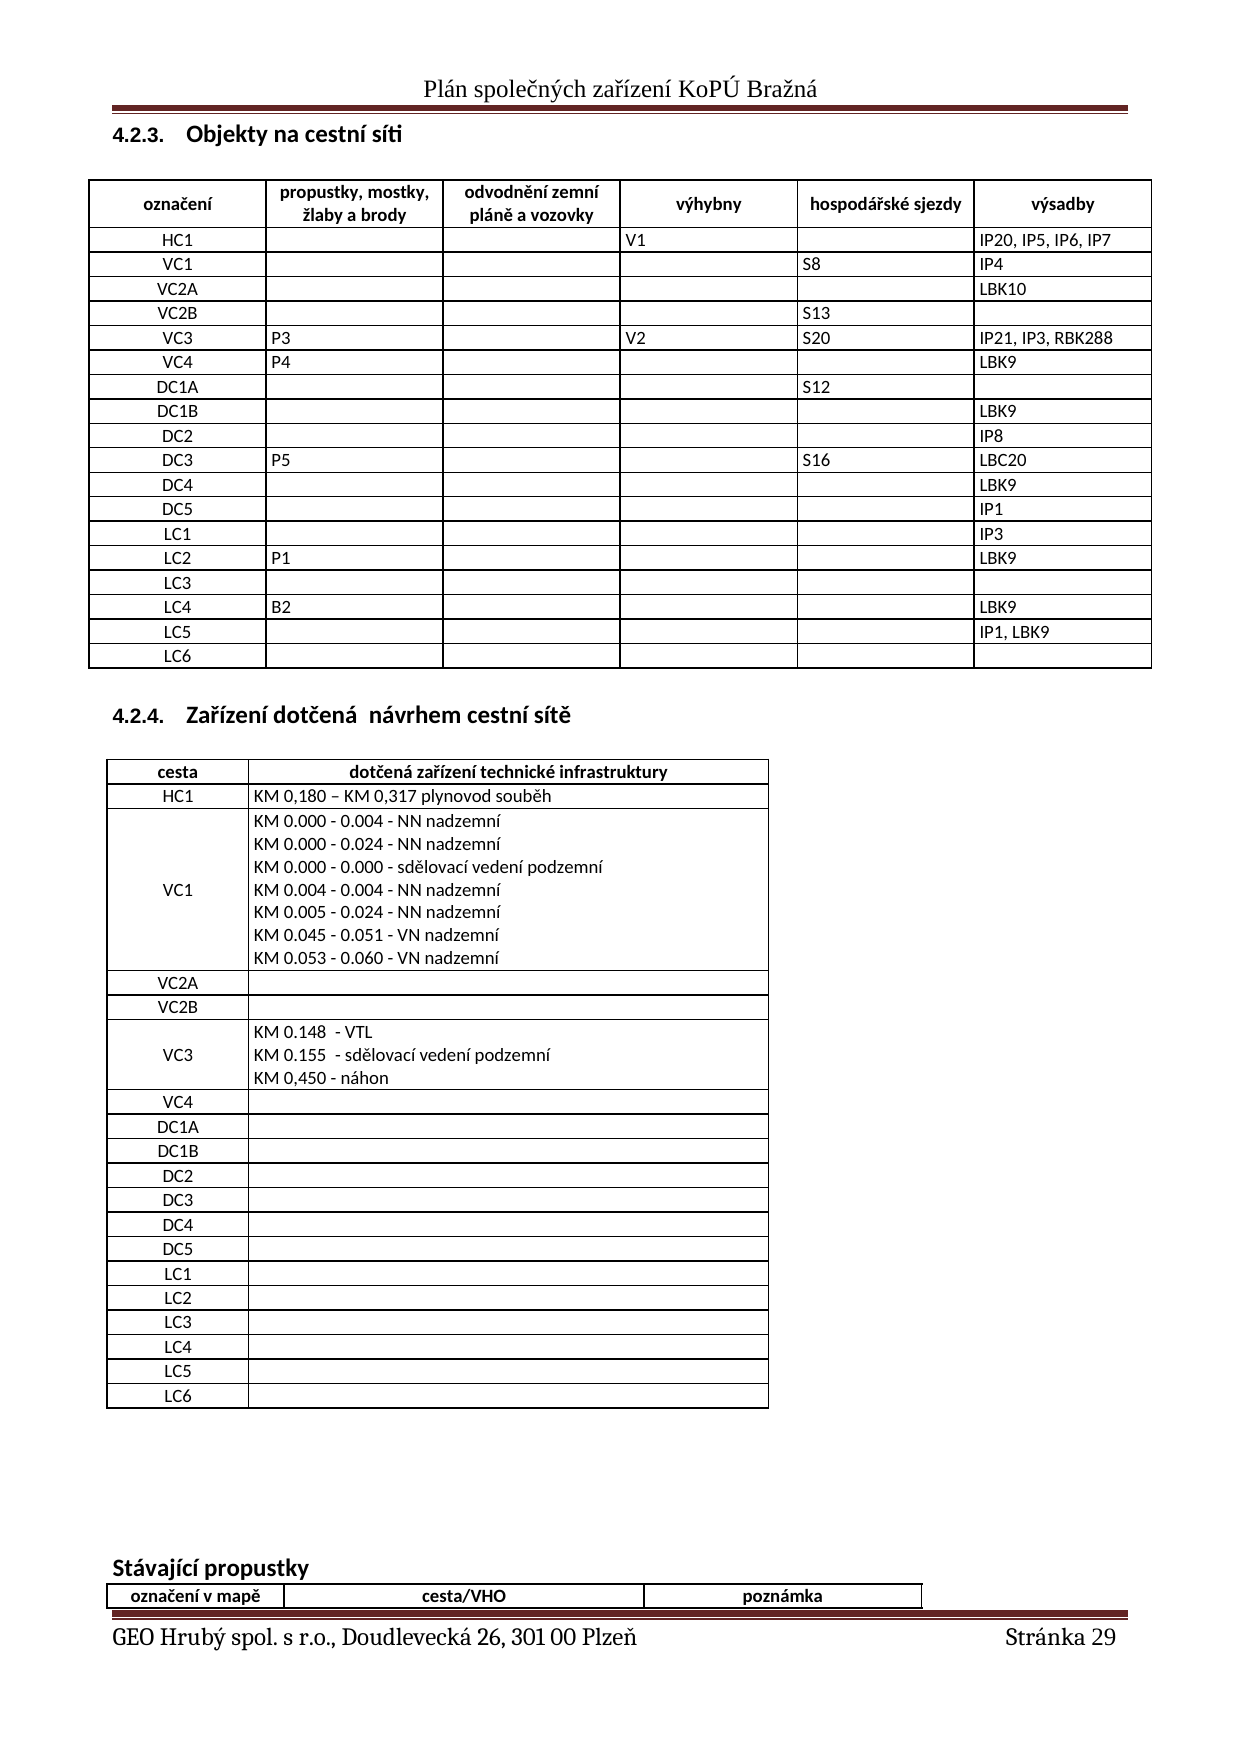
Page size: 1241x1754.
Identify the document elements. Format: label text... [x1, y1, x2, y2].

table_cell [249, 1262, 768, 1284]
table_cell [249, 1139, 768, 1162]
table_cell DC1A [108, 1115, 248, 1138]
table_header propustky, mostky, žlaby a brody [267, 181, 442, 227]
list Objekty na cestní síti [112, 118, 1128, 149]
table_cell [621, 571, 797, 594]
table_header cesta [108, 760, 248, 783]
table_cell [444, 400, 619, 422]
table_cell [798, 228, 973, 251]
table_cell [249, 1311, 768, 1333]
table_cell LC1 [90, 522, 265, 545]
table_cell LC4 [108, 1335, 248, 1358]
table_cell [975, 571, 1151, 594]
table_cell [798, 497, 973, 520]
table_cell IP21, IP3, RBK288 [975, 326, 1151, 349]
table_header výsadby [975, 181, 1151, 227]
table_cell LC3 [108, 1311, 248, 1333]
table_cell VC2A [108, 971, 248, 994]
table_cell [621, 620, 797, 643]
table_cell LBK9 [975, 400, 1151, 422]
table_cell V2 [621, 326, 797, 349]
table_cell KM 0.148 - VTL KM 0.155 - sdělovací vedení podzemní KM 0,450 - náhon [249, 1020, 768, 1089]
table_cell [267, 571, 442, 594]
table_cell [798, 595, 973, 618]
table_cell [267, 424, 442, 447]
table_cell S8 [798, 253, 973, 276]
table_cell [444, 448, 619, 471]
table_cell [798, 546, 973, 569]
table_cell LC2 [108, 1286, 248, 1309]
table_cell P4 [267, 351, 442, 373]
table_cell [444, 473, 619, 496]
table_cell [249, 1335, 768, 1358]
table_cell [798, 351, 973, 373]
table_cell [444, 546, 619, 569]
table_cell DC5 [90, 497, 265, 520]
table_cell [975, 375, 1151, 398]
table_cell [249, 1237, 768, 1260]
table_cell [798, 644, 973, 667]
table_cell [798, 473, 973, 496]
table_cell [249, 996, 768, 1018]
table_cell [249, 1164, 768, 1187]
table_cell IP4 [975, 253, 1151, 276]
table_cell LBK9 [975, 546, 1151, 569]
table_cell S12 [798, 375, 973, 398]
table_cell LC5 [108, 1360, 248, 1382]
table_cell [975, 644, 1151, 667]
table_cell LBK9 [975, 473, 1151, 496]
table_cell [267, 302, 442, 324]
table_cell [444, 277, 619, 300]
table_cell [444, 326, 619, 349]
table_cell [444, 595, 619, 618]
table_cell VC3 [90, 326, 265, 349]
table_cell [444, 522, 619, 545]
table_header výhybny [621, 181, 797, 227]
table_cell LC5 [90, 620, 265, 643]
table_cell VC2B [108, 996, 248, 1018]
table_cell LC3 [90, 571, 265, 594]
table_header poznámka [645, 1585, 921, 1607]
table_cell [444, 620, 619, 643]
table_cell [444, 571, 619, 594]
table_cell P5 [267, 448, 442, 471]
table_cell VC1 [108, 809, 248, 969]
table_cell [621, 546, 797, 569]
table_cell P1 [267, 546, 442, 569]
table_cell [267, 620, 442, 643]
table_cell [798, 424, 973, 447]
table_cell IP1 [975, 497, 1151, 520]
table_cell [267, 400, 442, 422]
table_cell HC1 [108, 785, 248, 807]
table_header označení v mapě [108, 1585, 283, 1607]
table_cell [975, 302, 1151, 324]
table_cell LBC20 [975, 448, 1151, 471]
table_cell VC2B [90, 302, 265, 324]
table_cell [798, 277, 973, 300]
table_cell DC2 [90, 424, 265, 447]
table_cell [621, 253, 797, 276]
table_cell DC1B [108, 1139, 248, 1162]
table_cell [621, 473, 797, 496]
table_cell [621, 448, 797, 471]
table_cell [444, 228, 619, 251]
table_cell DC4 [108, 1213, 248, 1236]
table_header cesta/VHO [285, 1585, 643, 1607]
table_cell S16 [798, 448, 973, 471]
table_cell [249, 1286, 768, 1309]
table_cell DC2 [108, 1164, 248, 1187]
table_cell S20 [798, 326, 973, 349]
table_cell V1 [621, 228, 797, 251]
table_cell [621, 302, 797, 324]
table_cell DC1A [90, 375, 265, 398]
table_header odvodnění zemní pláně a vozovky [444, 181, 619, 227]
table_cell HC1 [90, 228, 265, 251]
table_cell DC5 [108, 1237, 248, 1260]
text Stávající propustky [112, 1552, 1128, 1583]
table_header označení [90, 181, 265, 227]
table_cell DC4 [90, 473, 265, 496]
table_cell LC6 [108, 1384, 248, 1407]
table_cell [798, 400, 973, 422]
table_cell [444, 302, 619, 324]
table_cell VC4 [90, 351, 265, 373]
table_cell [249, 1213, 768, 1236]
table_cell [249, 1384, 768, 1407]
table_cell [621, 497, 797, 520]
table_cell LBK9 [975, 595, 1151, 618]
table_cell [444, 375, 619, 398]
table_cell [267, 228, 442, 251]
table_cell S13 [798, 302, 973, 324]
table_cell [267, 375, 442, 398]
table_cell [267, 522, 442, 545]
table_cell IP1, LBK9 [975, 620, 1151, 643]
table_cell [444, 351, 619, 373]
table_cell [798, 620, 973, 643]
table_cell [267, 253, 442, 276]
table_cell [444, 424, 619, 447]
table_cell LBK10 [975, 277, 1151, 300]
table_cell [444, 253, 619, 276]
table_cell [267, 497, 442, 520]
table_cell VC4 [108, 1090, 248, 1113]
table_cell KM 0.000 - 0.004 - NN nadzemní KM 0.000 - 0.024 - NN nadzemní KM 0.000 - 0.000 - sdělovací vedení podzemní KM 0.004 - 0.004 - NN nadzemní KM 0.005 - 0.024 - NN nadzemní KM 0.045 - 0.051 - VN nadzemní KM 0.053 - 0.060 - VN nadzemní [249, 809, 768, 969]
table_cell KM 0,180 – KM 0,317 plynovod souběh [249, 785, 768, 807]
table_cell [249, 1115, 768, 1138]
table_cell VC1 [90, 253, 265, 276]
table_cell IP3 [975, 522, 1151, 545]
table_header hospodářské sjezdy [798, 181, 973, 227]
table_cell [267, 277, 442, 300]
table_cell [621, 595, 797, 618]
table_cell [798, 522, 973, 545]
table_cell [621, 375, 797, 398]
table_cell DC1B [90, 400, 265, 422]
table_cell LC6 [90, 644, 265, 667]
table_cell IP8 [975, 424, 1151, 447]
table_cell [621, 522, 797, 545]
table_cell [249, 1090, 768, 1113]
table_cell [249, 1188, 768, 1211]
table_cell [444, 497, 619, 520]
table_cell LC4 [90, 595, 265, 618]
table_cell [798, 571, 973, 594]
table_cell B2 [267, 595, 442, 618]
table_cell VC2A [90, 277, 265, 300]
table_cell [621, 351, 797, 373]
table_cell IP20, IP5, IP6, IP7 [975, 228, 1151, 251]
table_cell [267, 473, 442, 496]
table_cell LBK9 [975, 351, 1151, 373]
table_cell [621, 277, 797, 300]
table_cell LC1 [108, 1262, 248, 1284]
table_cell [249, 1360, 768, 1382]
list Zařízení dotčená návrhem cestní sítě [112, 699, 1128, 730]
table_cell [249, 971, 768, 994]
table_header dotčená zařízení technické infrastruktury [249, 760, 768, 783]
table_cell LC2 [90, 546, 265, 569]
table_cell [621, 424, 797, 447]
table_cell [621, 644, 797, 667]
table_cell P3 [267, 326, 442, 349]
table_cell [621, 400, 797, 422]
table_cell DC3 [90, 448, 265, 471]
table_cell [267, 644, 442, 667]
table_cell VC3 [108, 1020, 248, 1089]
table_cell [444, 644, 619, 667]
table_cell DC3 [108, 1188, 248, 1211]
